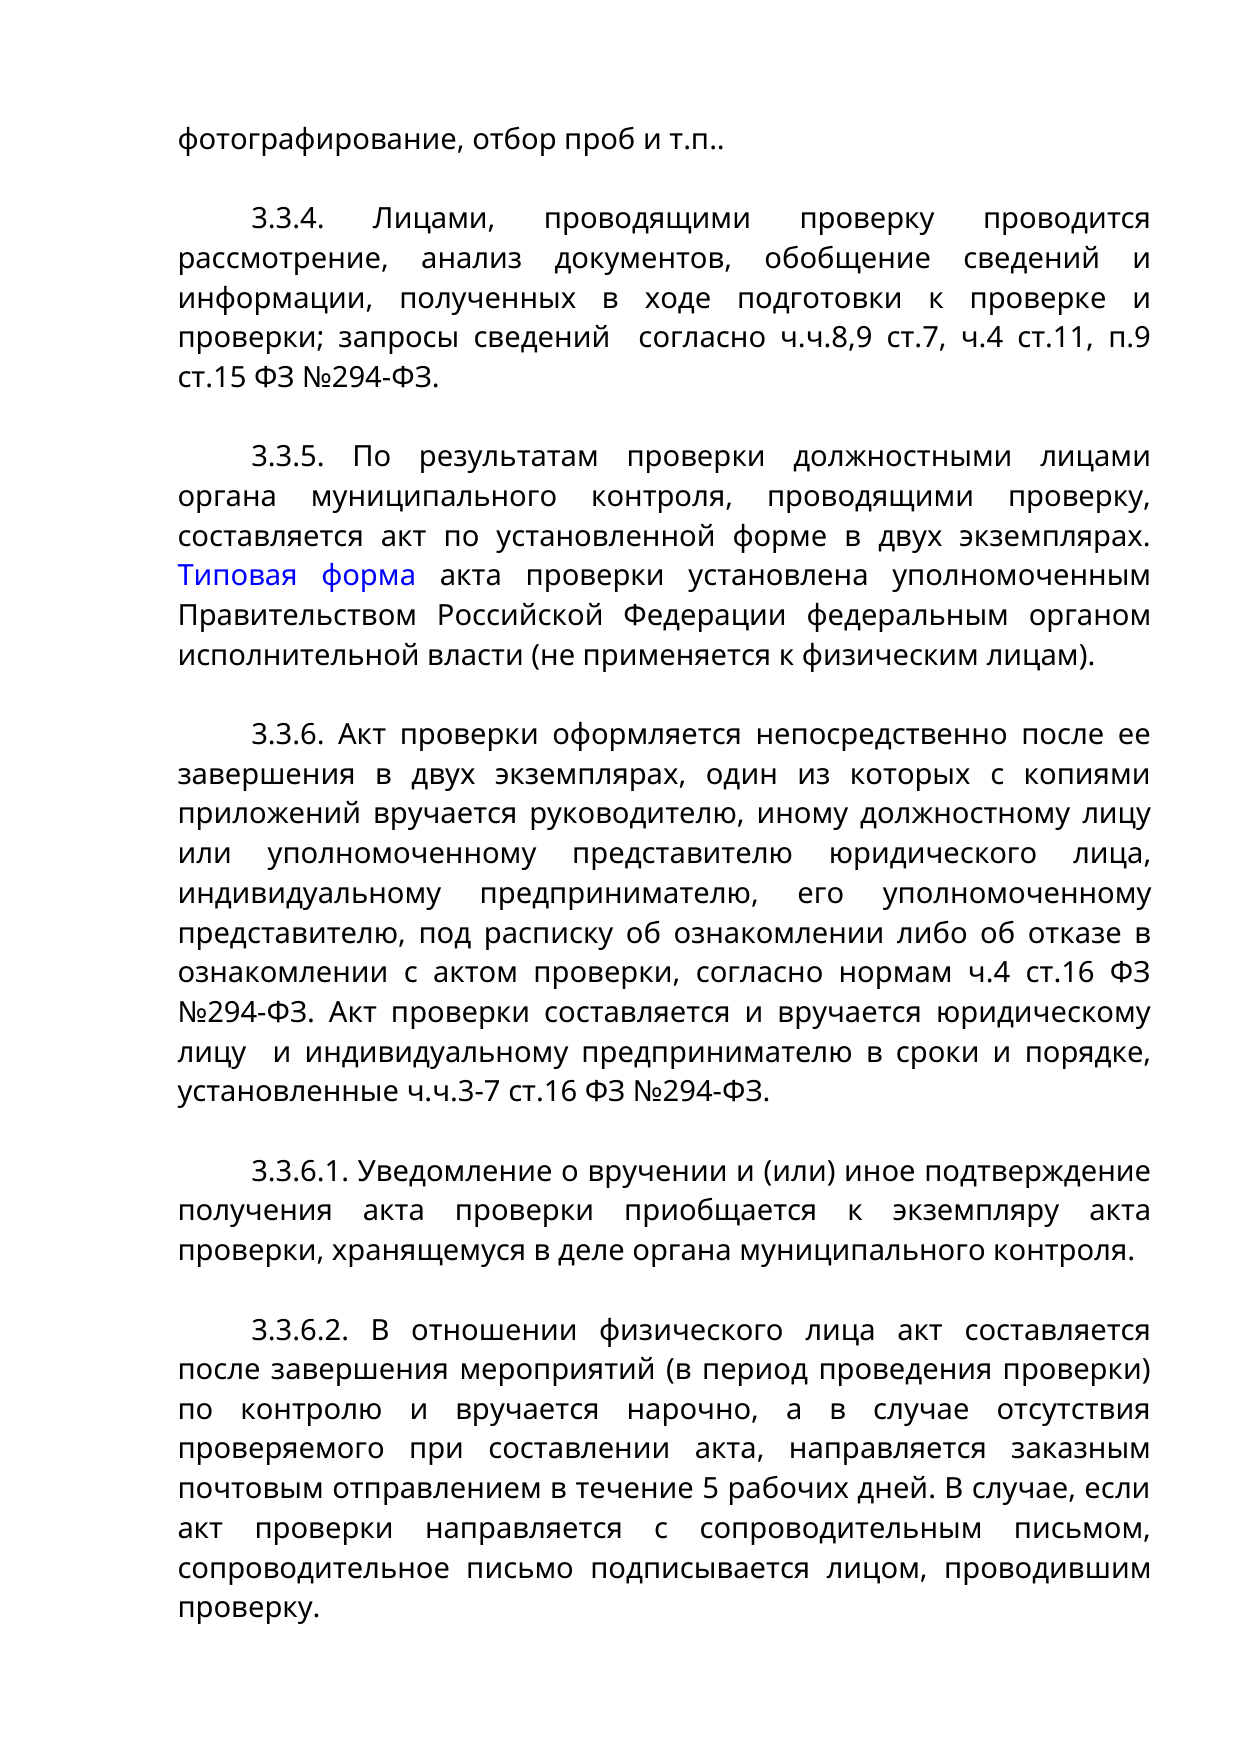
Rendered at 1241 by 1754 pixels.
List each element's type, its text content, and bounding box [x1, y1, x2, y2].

text 3.3.6. Акт проверки оформляется непосредственно после ее завершения в двух экземплярах, один из которых с копиями приложений вручается руководителю, иному должностному лицу или уполномоченному представителю юридического лица, индивидуальному предпринимателю, его уполномоченному представителю, под расписку об ознакомлении либо об отказе в ознакомлении с актом проверки, согласно нормам ч.4 ст.16 ФЗ №294-ФЗ. Акт проверки составляется и вручается юридическому лицу и индивидуальному предпринимателю в сроки и порядке, установленные ч.ч.3-7 ст.16 ФЗ №294-ФЗ. [177, 713, 1152, 1110]
text 3.3.6.2. В отношении физического лица акт составляется после завершения мероприятий (в период проведения проверки) по контролю и вручается нарочно, а в случае отсутствия проверяемого при составлении акта, направляется заказным почтовым отправлением в течение 5 рабочих дней. В случае, если акт проверки направляется с сопроводительным письмом, сопроводительное письмо подписывается лицом, проводившим проверку. [177, 1309, 1152, 1626]
text 3.3.5. По результатам проверки должностными лицами органа муниципального контроля, проводящими проверку, составляется акт по установленной форме в двух экземплярах. Типовая форма акта проверки установлена уполномоченным Правительством Российской Федерации федеральным органом исполнительной власти (не применяется к физическим лицам). [177, 436, 1152, 674]
text 3.3.4. Лицами, проводящими проверку проводится рассмотрение, анализ документов, обобщение сведений и информации, полученных в ходе подготовки к проверке и проверки; запросы сведений согласно ч.ч.8,9 ст.7, ч.4 ст.11, п.9 ст.15 ФЗ №294-ФЗ. [177, 197, 1152, 396]
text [177, 118, 1152, 158]
text 3.3.6.1. Уведомление о вручении и (или) иное подтверждение получения акта проверки приобщается к экземпляру акта проверки, хранящемуся в деле органа муниципального контроля. [177, 1150, 1152, 1269]
